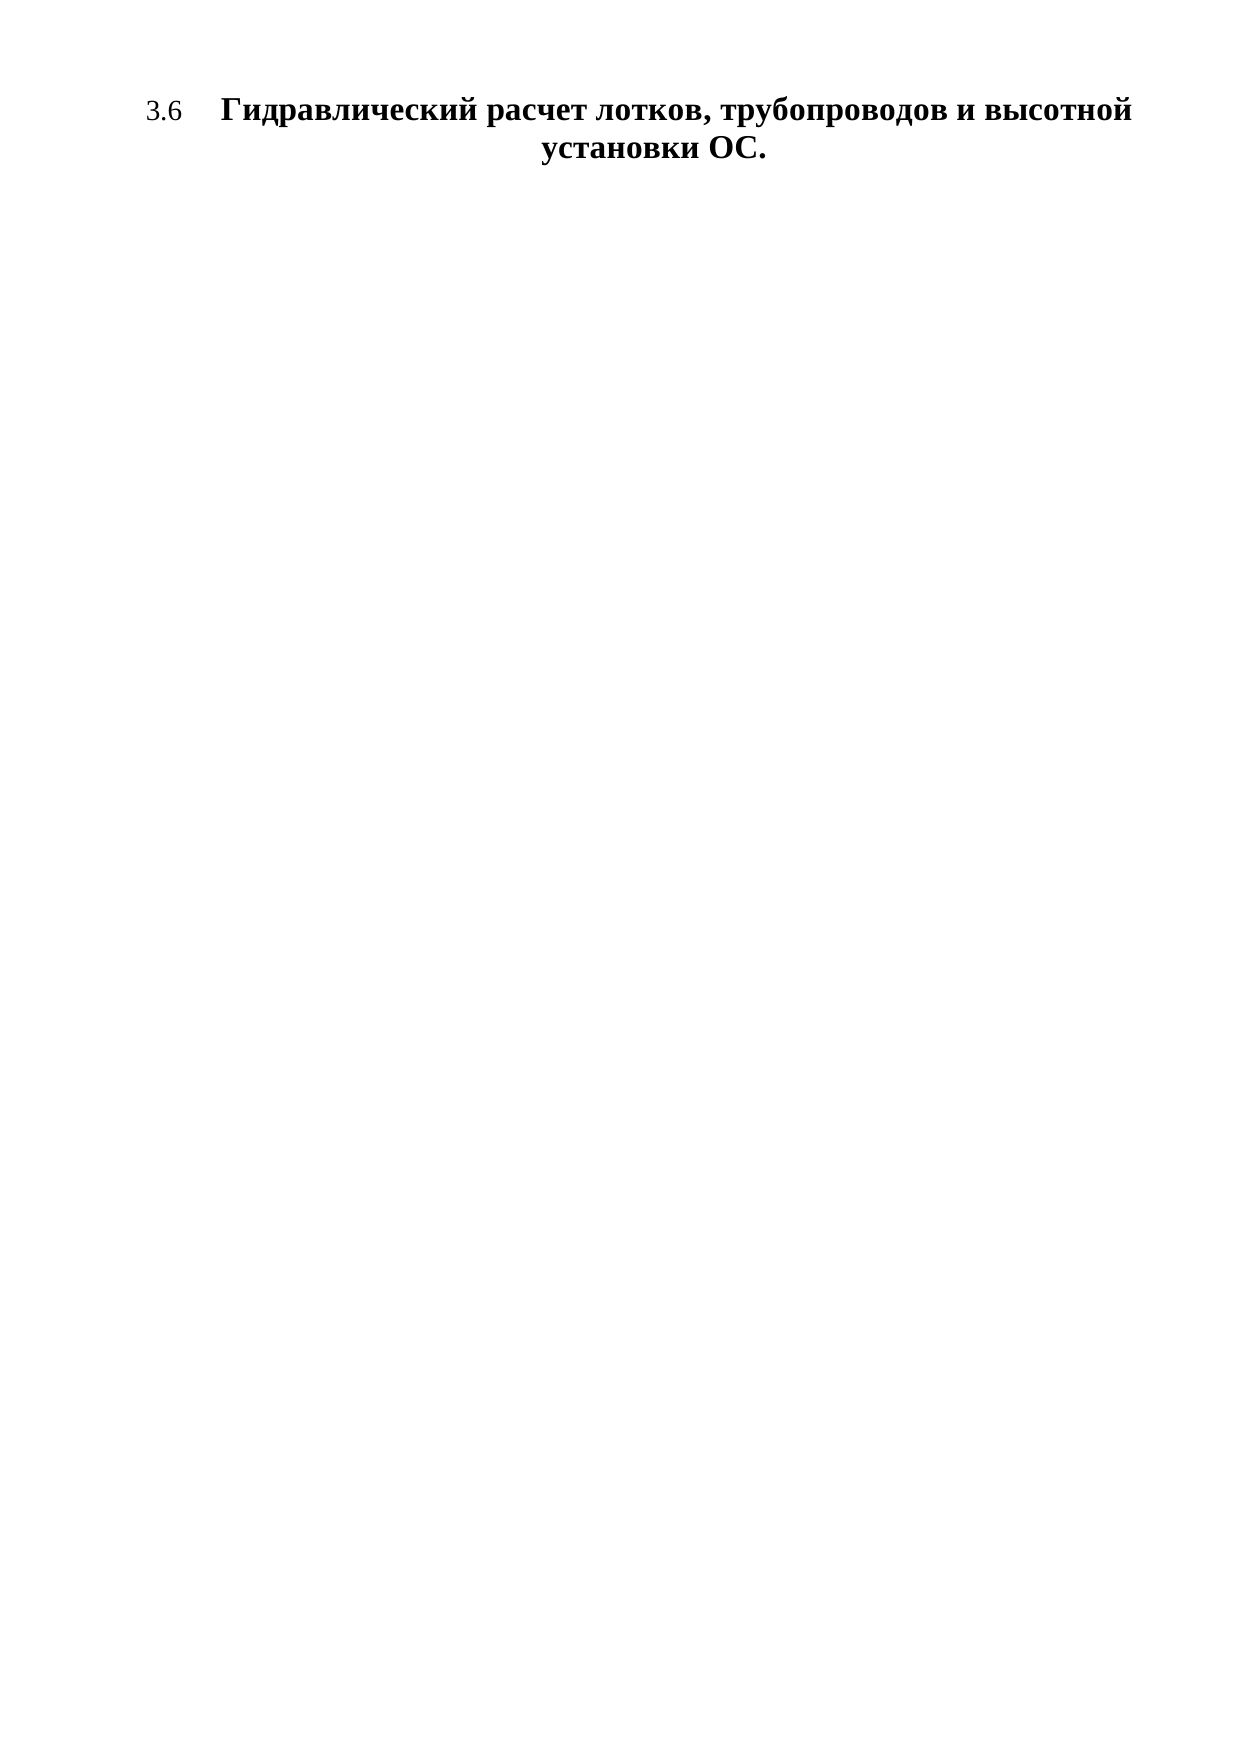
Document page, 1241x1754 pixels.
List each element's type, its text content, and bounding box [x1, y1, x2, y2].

list Гидравлический расчет лотков, трубопроводов и высотной установки ОС. [112, 89, 1166, 166]
